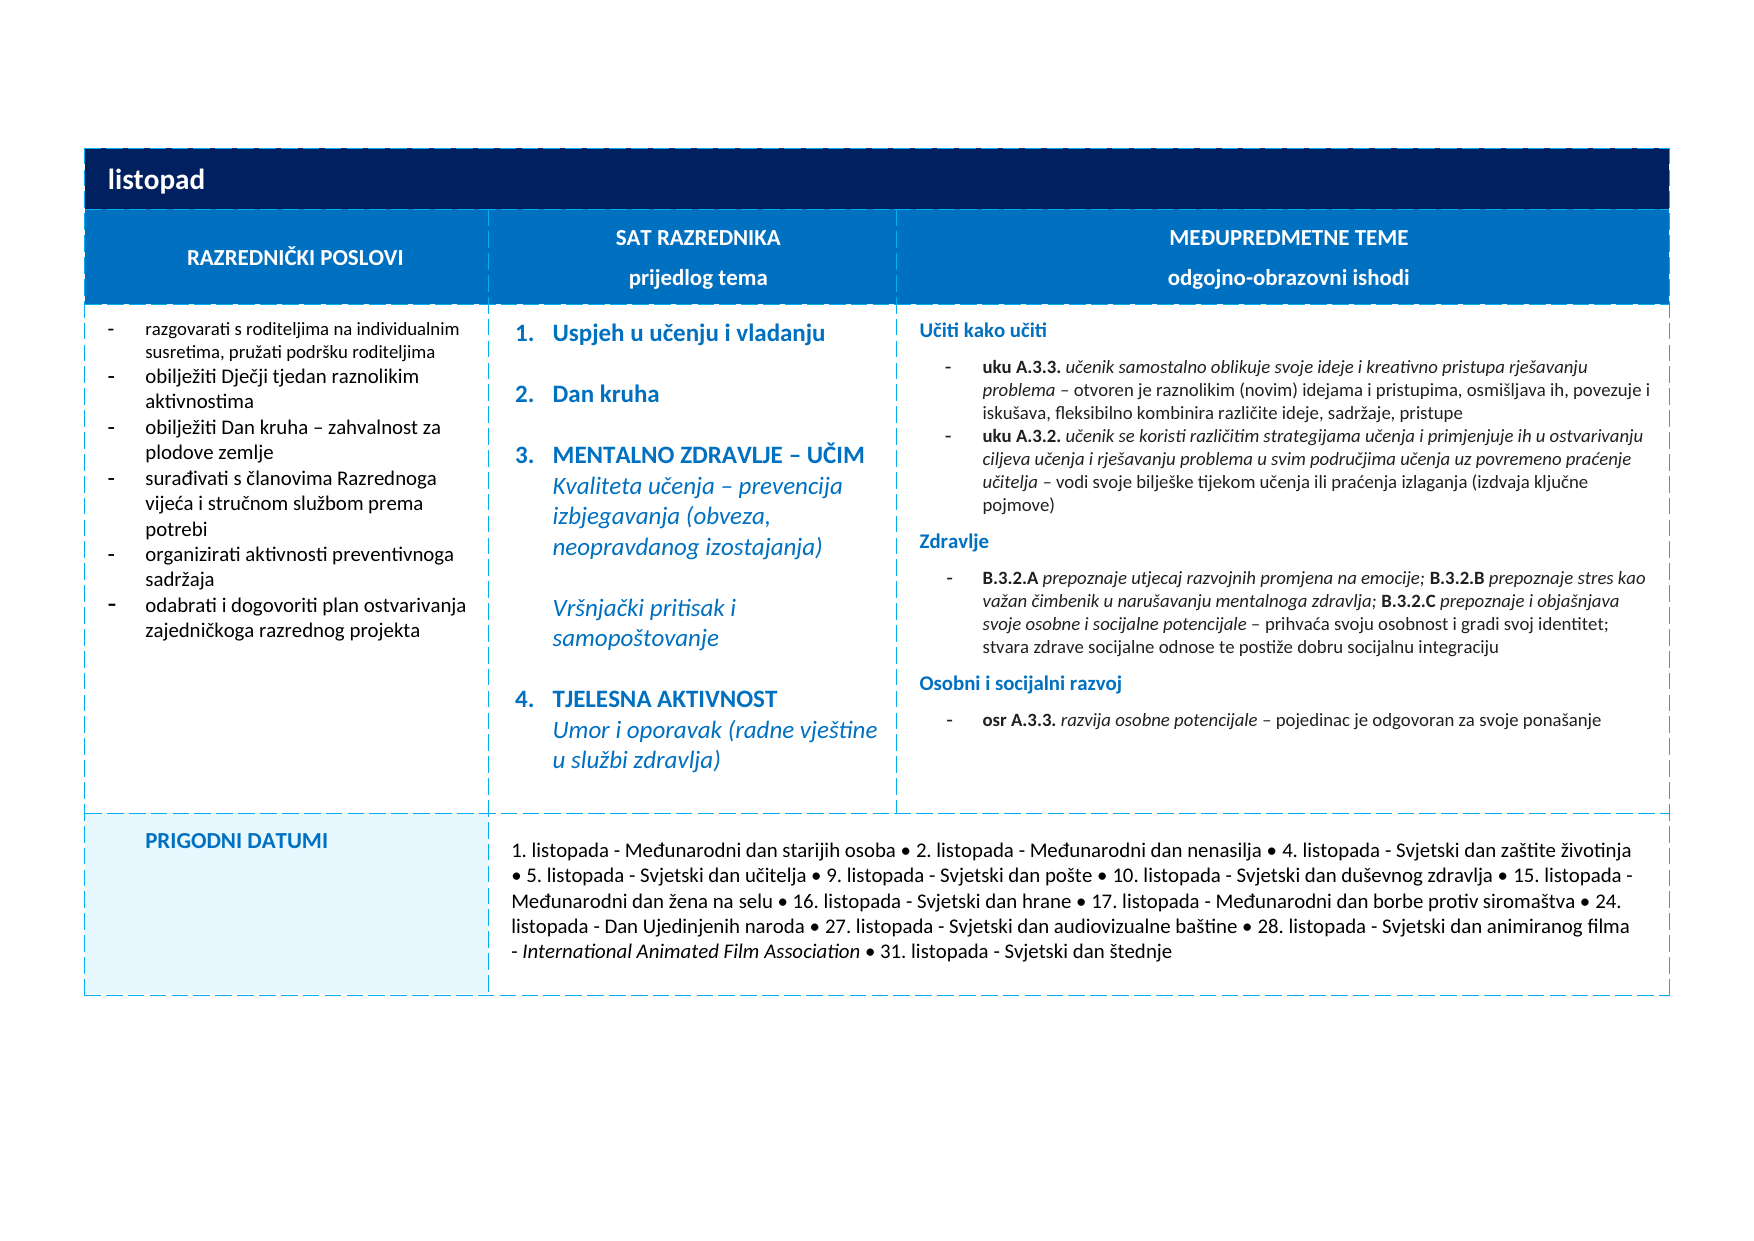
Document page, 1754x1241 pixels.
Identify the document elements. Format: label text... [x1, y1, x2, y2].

table_cell 1. listopada - Međunarodni dan starijih osoba • 2. listopada - Međunarodni dan nenasilja • 4. listopada - Svjetski dan zaštite životinja • 5. listopada - Svjetski dan učitelja • 9. listopada - Svjetski dan pošte • 10. listopada - Svjetski dan duševnog zdravlja • 15. listopada - Međunarodni dan žena na selu • 16. listopada - Svjetski dan hrane • 17. listopada - Međunarodni dan borbe protiv siromaštva • 24. listopada - Dan Ujedinjenih naroda • 27. listopada - Svjetski dan audiovizualne baštine • 28. listopada - Svjetski dan animiranog filma - International Animated Film Association • 31. listopada - Svjetski dan štednje [488, 813, 1669, 994]
table_cell MEĐUPREDMETNE TEME odgojno-obrazovni ishodi [896, 209, 1669, 304]
table_header listopad [85, 148, 1669, 209]
table_cell SAT RAZREDNIKA prijedlog tema [488, 209, 896, 304]
table_cell RAZREDNIČKI POSLOVI [85, 209, 488, 304]
table_cell PRIGODNI DATUMI [85, 813, 488, 994]
table_cell Uspjeh u učenju i vladanju Dan kruha MENTALNO ZDRAVLJE – UČIM Kvaliteta učenja – prevencija izbjegavanja (obveza, neopravdanog izostajanja) Vršnjački pritisak i samopoštovanje TJELESNA AKTIVNOST Umor i oporavak (radne vještine u službi zdravlja) [488, 304, 896, 813]
table_cell razgovarati s roditeljima na individualnim susretima, pružati podršku roditeljima obilježiti Dječji tjedan raznolikim aktivnostima obilježiti Dan kruha – zahvalnost za plodove zemlje surađivati s članovima Razrednoga vijeća i stručnom službom prema potrebi organizirati aktivnosti preventivnoga sadržaja odabrati i dogovoriti plan ostvarivanja zajedničkoga razrednog projekta [85, 304, 488, 813]
table_cell Učiti kako učiti uku A.3.3. učenik samostalno oblikuje svoje ideje i kreativno pristupa rješavanju problema – otvoren je raznolikim (novim) idejama i pristupima, osmišljava ih, povezuje i iskušava, fleksibilno kombinira različite ideje, sadržaje, pristupe uku A.3.2. učenik se koristi različitim strategijama učenja i primjenjuje ih u ostvarivanju ciljeva učenja i rješavanju problema u svim područjima učenja uz povremeno praćenje učitelja – vodi svoje bilješke tijekom učenja ili praćenja izlaganja (izdvaja ključne pojmove) Zdravlje B.3.2.A prepoznaje utjecaj razvojnih promjena na emocije; B.3.2.B prepoznaje stres kao važan čimbenik u narušavanju mentalnoga zdravlja; B.3.2.C prepoznaje i objašnjava svoje osobne i socijalne potencijale – prihvaća svoju osobnost i gradi svoj identitet; stvara zdrave socijalne odnose te postiže dobru socijalnu integraciju Osobni i socijalni razvoj osr A.3.3. razvija osobne potencijale – pojedinac je odgovoran za svoje ponašanje [896, 304, 1669, 813]
